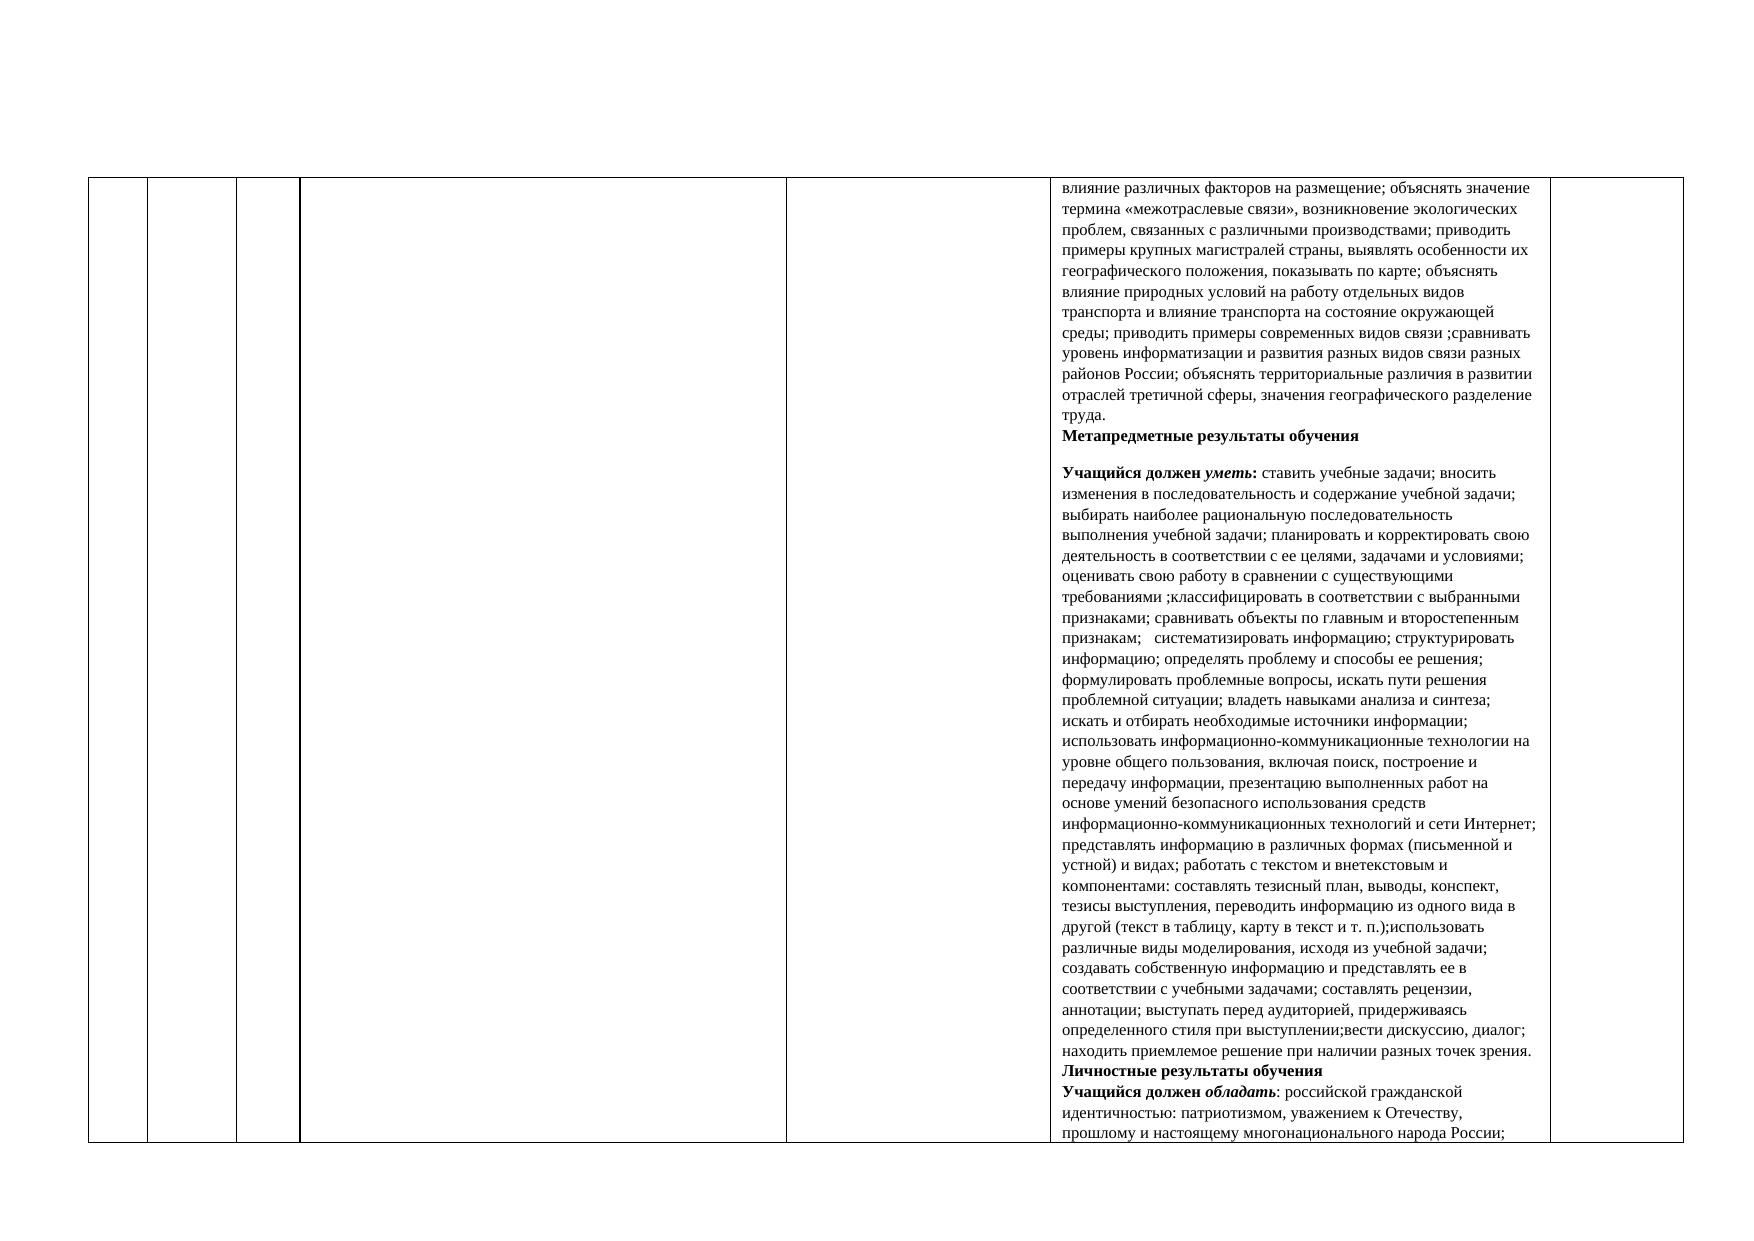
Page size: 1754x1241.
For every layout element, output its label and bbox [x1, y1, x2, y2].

table_cell [148, 178, 236, 1142]
table_cell [301, 178, 786, 1142]
table_cell [237, 178, 299, 1142]
table_cell [1051, 178, 1550, 1142]
table_cell [1551, 178, 1683, 1142]
table_cell [787, 178, 1050, 1142]
table_cell [89, 178, 147, 1142]
